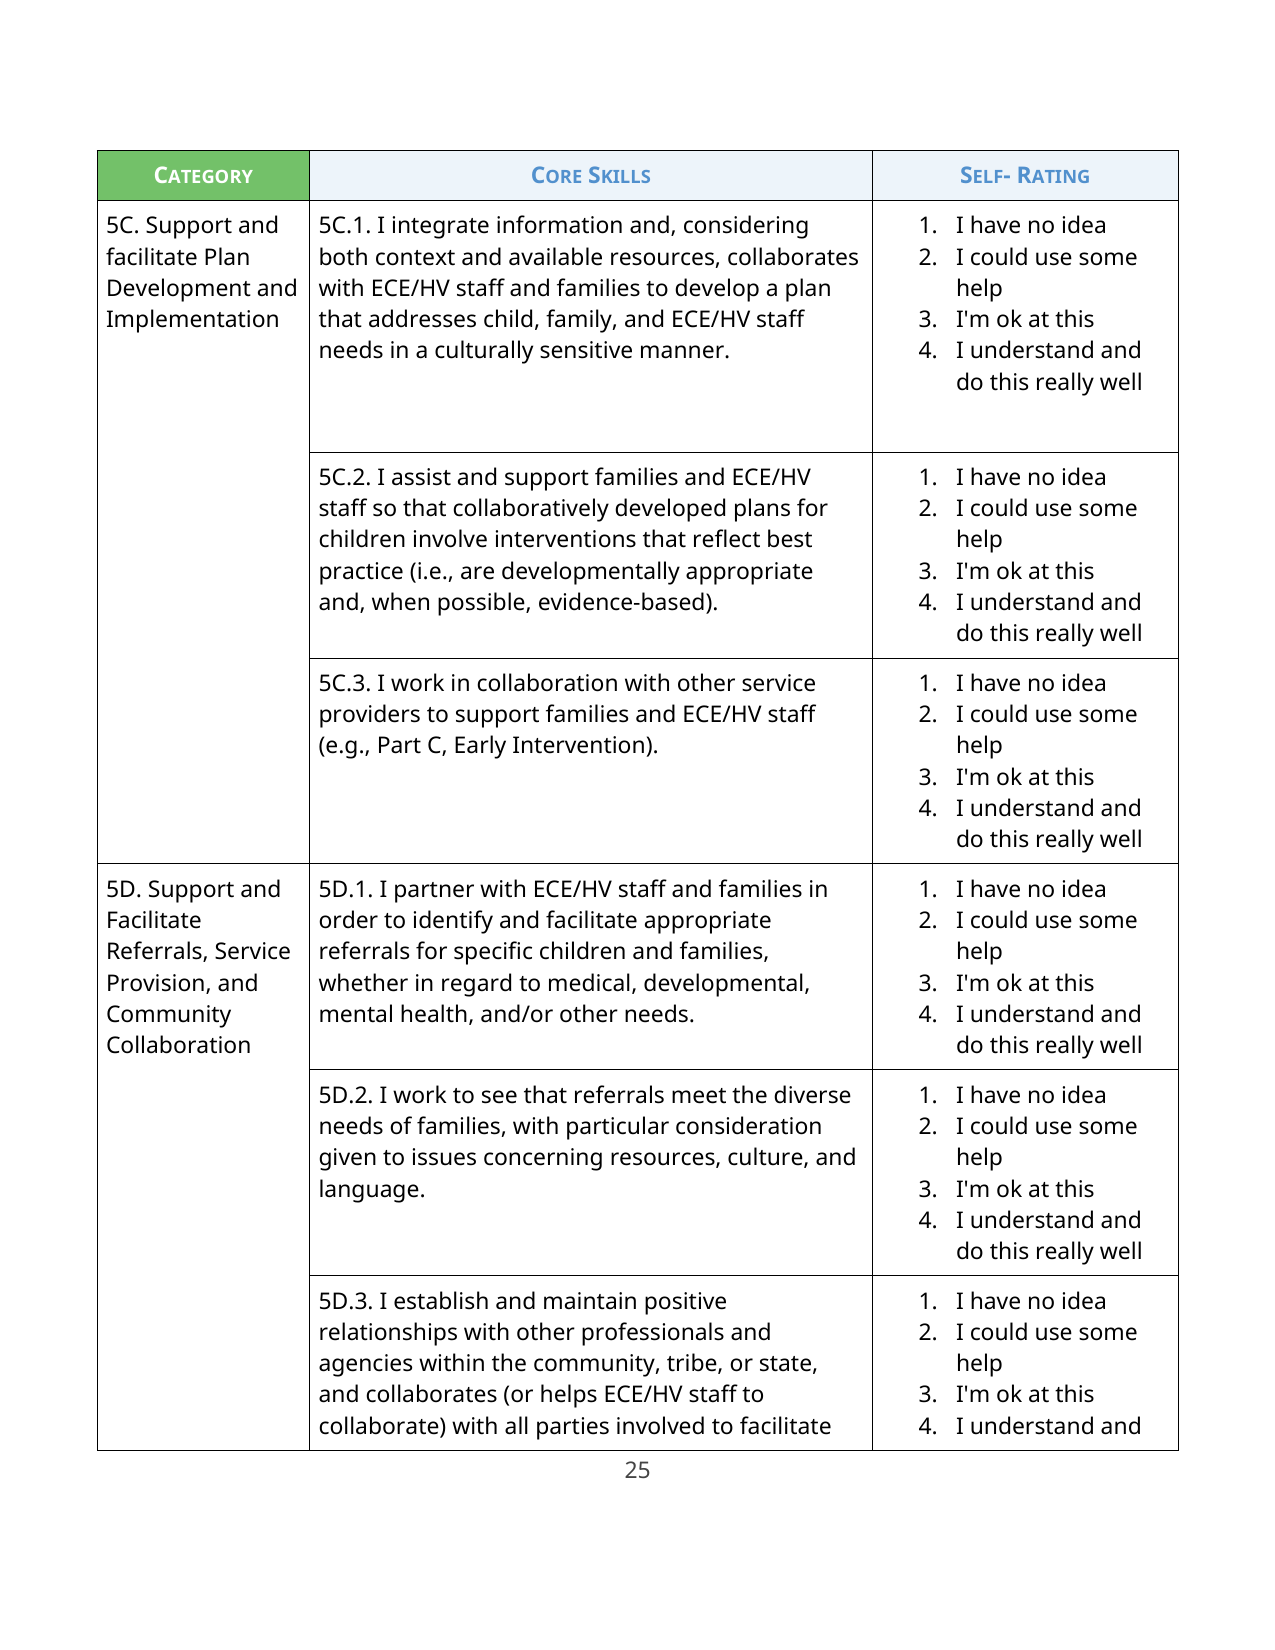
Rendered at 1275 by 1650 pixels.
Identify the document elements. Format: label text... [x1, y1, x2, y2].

table_cell 5D. Support and Facilitate Referrals, Service Provision, and Community Collaboration [98, 864, 309, 1450]
table_cell I have no idea I could use some help I'm ok at this I understand and do this really well [873, 659, 1178, 863]
table_cell 5D.1. I partner with ECE/HV staff and families in order to identify and facilitate appropriate referrals for specific children and families, whether in regard to medical, developmental, mental health, and/or other needs. [310, 864, 872, 1069]
table_cell I have no idea I could use some help I'm ok at this I understand and do this really well [873, 1070, 1178, 1275]
table_cell I have no idea I could use some help I'm ok at this I understand and do this really well [873, 453, 1178, 657]
table_cell 5D.2. I work to see that referrals meet the diverse needs of families, with particular consideration given to issues concerning resources, culture, and language. [310, 1070, 872, 1275]
table_cell I have no idea I could use some help I'm ok at this I understand and do this really well [873, 864, 1178, 1069]
table_cell 5C.2. I assist and support families and ECE/HV staff so that collaboratively developed plans for children involve interventions that reflect best practice (i.e., are developmentally appropriate and, when possible, evidence-based). [310, 453, 872, 657]
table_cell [310, 1276, 872, 1450]
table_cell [873, 1276, 1178, 1450]
table_header Category [98, 151, 309, 200]
table_cell 5C.3. I work in collaboration with other service providers to support families and ECE/HV staff (e.g., Part C, Early Intervention). [310, 659, 872, 863]
table_cell 5C. Support and facilitate Plan Development and Implementation [98, 201, 309, 863]
table_cell 5C.1. I integrate information and, considering both context and available resources, collaborates with ECE/HV staff and families to develop a plan that addresses child, family, and ECE/HV staff needs in a culturally sensitive manner. [310, 201, 872, 451]
table_header Self- Rating [873, 151, 1178, 200]
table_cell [873, 201, 1178, 451]
table_header Core Skills [310, 151, 872, 200]
